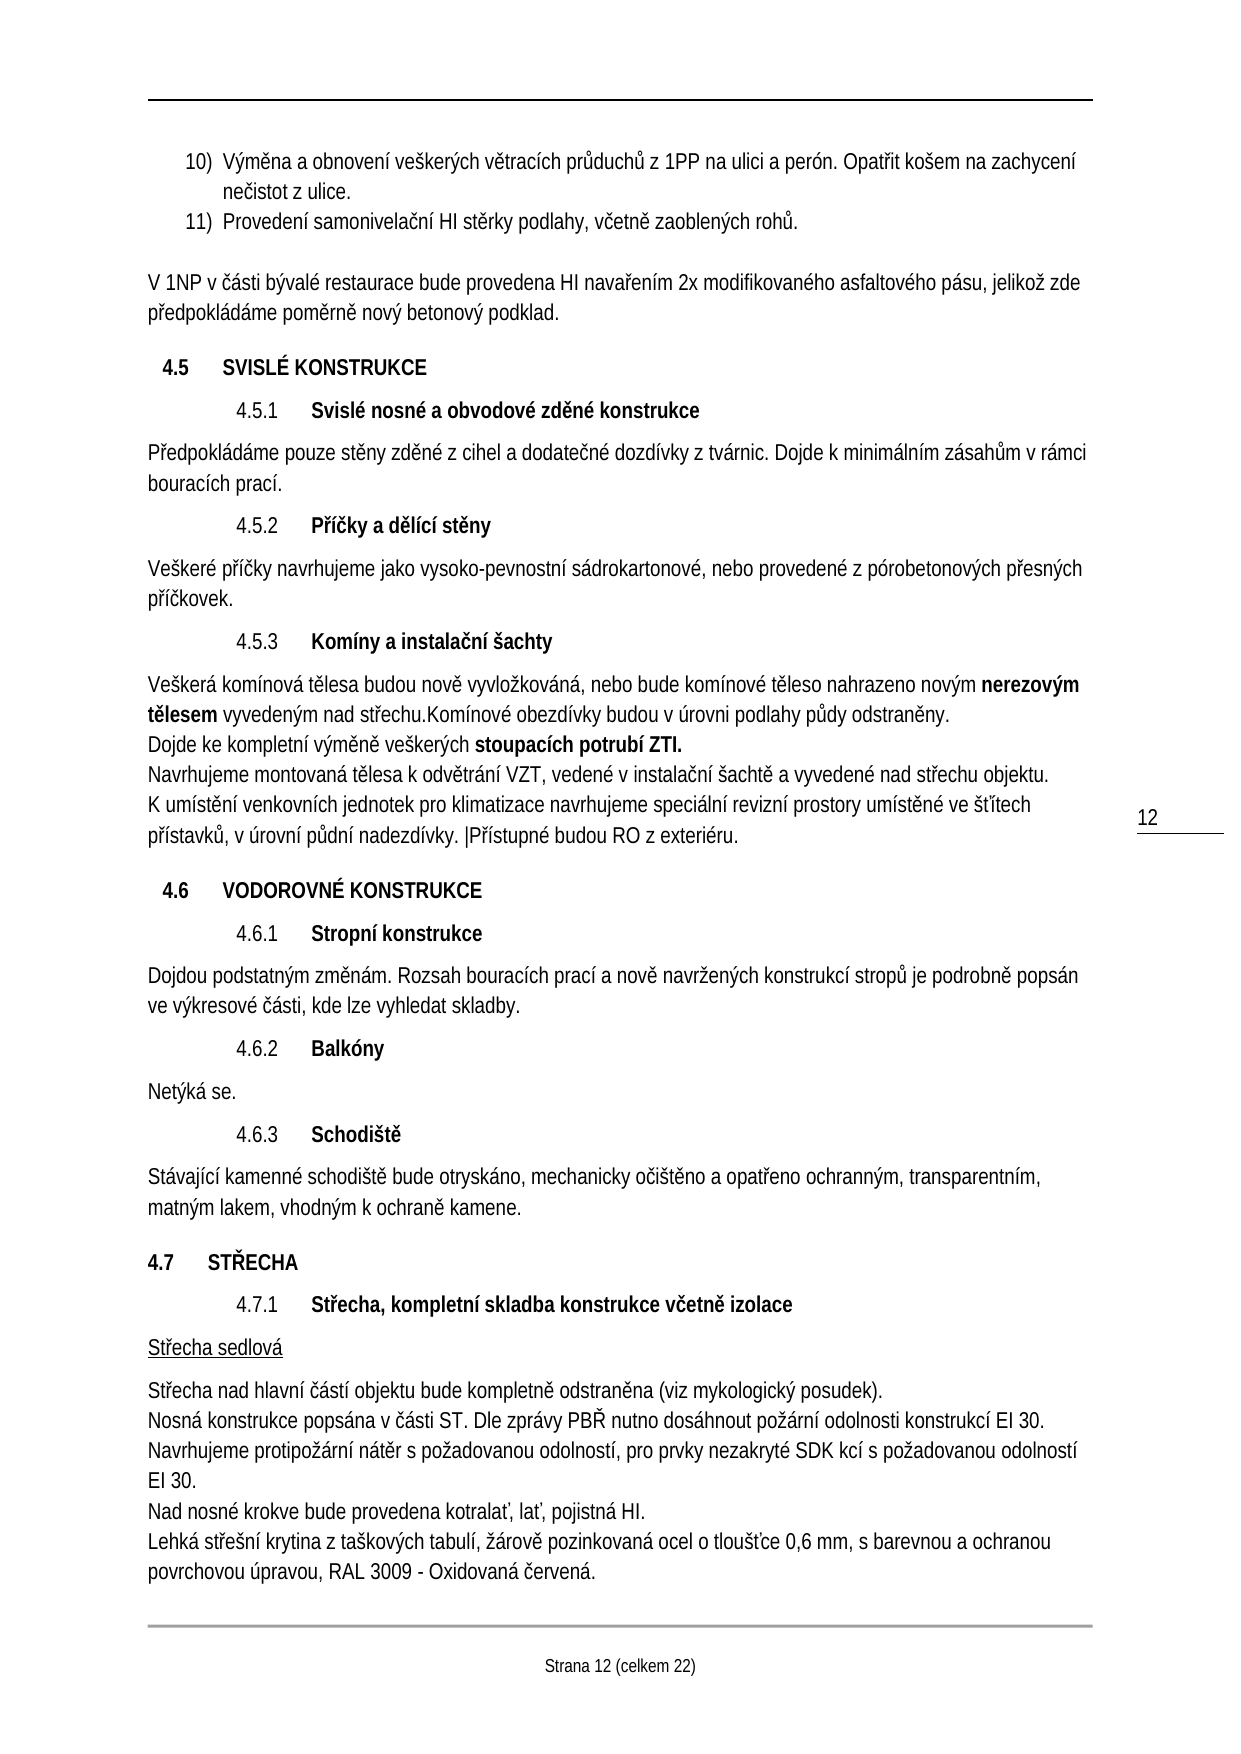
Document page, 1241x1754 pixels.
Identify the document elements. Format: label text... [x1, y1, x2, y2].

text Netýká se. [148, 1078, 1093, 1104]
subtitle Příčky a dělící stěny [236, 512, 1093, 538]
subtitle Střecha sedlová [148, 1334, 1093, 1360]
text Lehká střešní krytina z taškových tabulí, žárově pozinkovaná ocel o tloušťce 0,6 mm, s barevnou a ochranou povrchovou úpravou, RAL 3009 - Oxidovaná červená. [148, 1528, 1093, 1584]
subtitle Schodiště [236, 1121, 1093, 1147]
subtitle Střecha, kompletní skladba konstrukce včetně izolace [236, 1291, 1093, 1318]
subtitle Balkóny [236, 1035, 1093, 1061]
text Nad nosné krokve bude provedena kotralať, lať, pojistná HI. [148, 1498, 1093, 1524]
subtitle SVISLÉ KONSTRUKCE [162, 354, 1093, 380]
subtitle Svislé nosné a obvodové zděné konstrukce [236, 397, 1093, 423]
list Provedení samonivelační HI stěrky podlahy, včetně zaoblených rohů. [185, 208, 1093, 234]
text Střecha nad hlavní částí objektu bude kompletně odstraněna (viz mykologický posudek). [148, 1377, 1093, 1403]
text Dojdou podstatným změnám. Rozsah bouracích prací a nově navržených konstrukcí stropů je podrobně popsán ve výkresové části, kde lze vyhledat skladby. [148, 962, 1093, 1019]
text Veškerá komínová tělesa budou nově vyvložkováná, nebo bude komínové těleso nahrazeno novým nerezovým tělesem vyvedeným nad střechu.Komínové obezdívky budou v úrovni podlahy půdy odstraněny. [148, 671, 1093, 727]
subtitle Komíny a instalační šachty [236, 628, 1093, 654]
subtitle Stropní konstrukce [236, 919, 1093, 946]
text Dojde ke kompletní výměně veškerých stoupacích potrubí ZTI. [148, 731, 1093, 757]
text Nosná konstrukce popsána v části ST. Dle zprávy PBŘ nutno dosáhnout požární odolnosti konstrukcí EI 30. Navrhujeme protipožární nátěr s požadovanou odolností, pro prvky nezakryté SDK kcí s požadovanou odolností EI 30. [148, 1407, 1093, 1494]
text Veškeré příčky navrhujeme jako vysoko-pevnostní sádrokartonové, nebo provedené z pórobetonových přesných příčkovek. [148, 555, 1093, 611]
text Stávající kamenné schodiště bude otryskáno, mechanicky očištěno a opatřeno ochranným, transparentním, matným lakem, vhodným k ochraně kamene. [148, 1163, 1093, 1220]
text Navrhujeme montovaná tělesa k odvětrání VZT, vedené v instalační šachtě a vyvedené nad střechu objektu. [148, 761, 1093, 787]
subtitle STŘECHA [148, 1249, 1093, 1275]
text Předpokládáme pouze stěny zděné z cihel a dodatečné dozdívky z tvárnic. Dojde k minimálním zásahům v rámci bouracích prací. [148, 439, 1093, 496]
text K umístění venkovních jednotek pro klimatizace navrhujeme speciální revizní prostory umístěné ve šťítech přístavků, v úrovní půdní nadezdívky. |Přístupné budou RO z exteriéru. [148, 791, 1093, 848]
list Výměna a obnovení veškerých větracích průduchů z 1PP na ulici a perón. Opatřit košem na zachycení nečistot z ulice. [185, 148, 1093, 204]
subtitle VODOROVNÉ KONSTRUKCE [162, 877, 1093, 903]
text V 1NP v části bývalé restaurace bude provedena HI navařením 2x modifikovaného asfaltového pásu, jelikož zde předpokládáme poměrně nový betonový podklad. [148, 268, 1093, 325]
